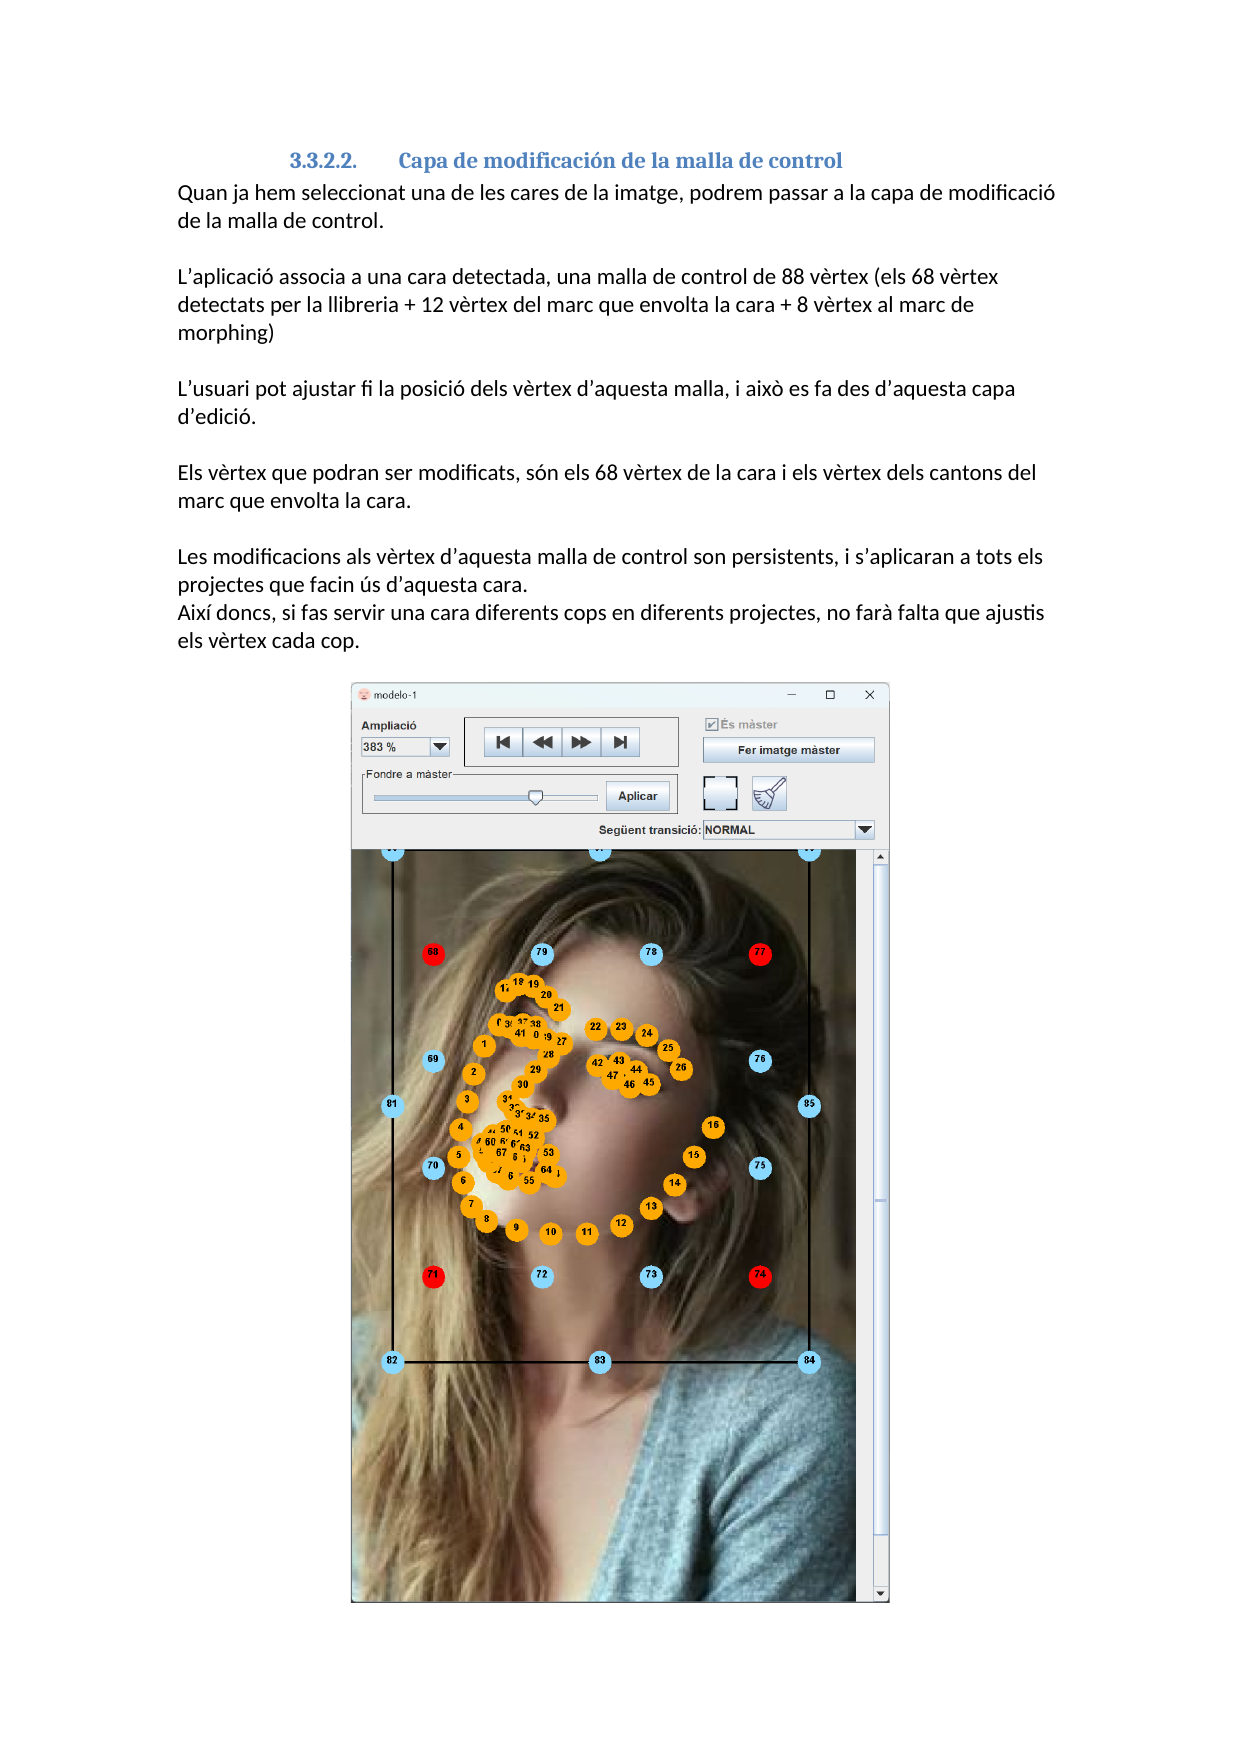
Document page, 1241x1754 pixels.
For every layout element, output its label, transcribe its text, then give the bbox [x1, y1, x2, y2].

subtitle Capa de modificación de la malla de control [290, 148, 1063, 174]
text Quan ja hem seleccionat una de les cares de la imatge, podrem passar a la capa de modificació de la malla de control. [177, 178, 1063, 234]
text L’aplicació associa a una cara detectada, una malla de control de 88 vèrtex (els 68 vèrtex detectats per la llibreria + 12 vèrtex del marc que envolta la cara + 8 vèrtex al marc de morphing) [177, 262, 1063, 346]
text L’usuari pot ajustar fi la posició dels vèrtex d’aquesta malla, i això es fa des d’aquesta capa d’edició. [177, 374, 1063, 430]
text Els vèrtex que podran ser modificats, són els 68 vèrtex de la cara i els vèrtex dels cantons del marc que envolta la cara. [177, 458, 1063, 514]
text Les modificacions als vèrtex d’aquesta malla de control son persistents, i s’aplicaran a tots els projectes que facin ús d’aquesta cara. [177, 542, 1063, 598]
picture [350, 682, 890, 1603]
text Així doncs, si fas servir una cara diferents cops en diferents projectes, no farà falta que ajustis els vèrtex cada cop. [177, 598, 1063, 654]
